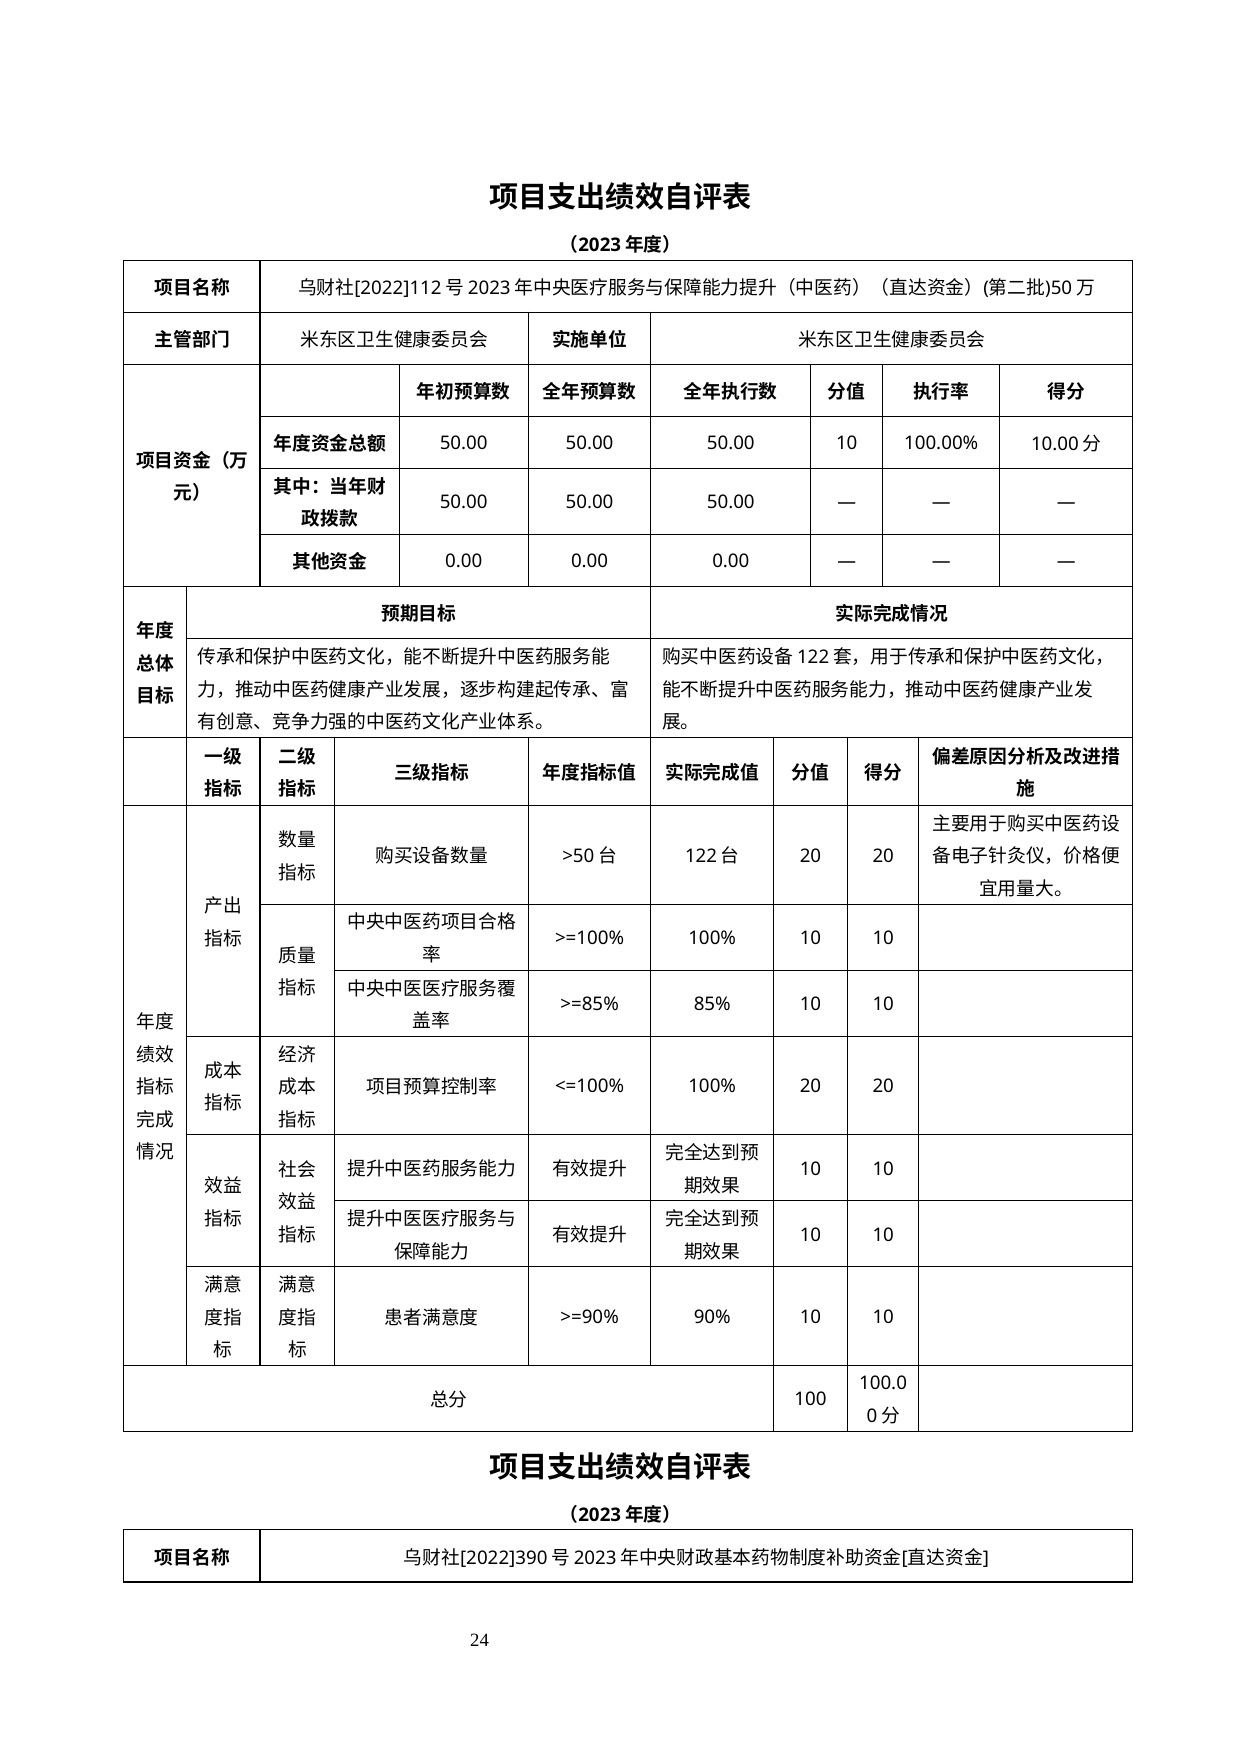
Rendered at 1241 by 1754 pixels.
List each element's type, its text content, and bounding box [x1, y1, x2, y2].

table_header 项目名称 [124, 261, 259, 312]
table_cell 实际完成情况 [651, 587, 1132, 638]
table_cell 执行率 [883, 365, 999, 416]
table_cell 完全达到预期效果 [651, 1201, 773, 1266]
table_cell 10 [774, 1135, 847, 1200]
table_cell 0.00 [651, 535, 810, 586]
table_header 乌财社[2022]112号2023年中央医疗服务与保障能力提升（中医药）（直达资金）(第二批)50万 [261, 261, 1132, 312]
table_cell 得分 [848, 738, 918, 805]
table_cell 患者满意度 [335, 1267, 528, 1365]
table_cell 得分 [1000, 365, 1132, 416]
table_header 项目名称 [124, 1530, 259, 1581]
table_cell 全年预算数 [529, 365, 650, 416]
table_cell 10 [848, 905, 918, 969]
table_cell 0.00 [529, 535, 650, 586]
table_cell 其他资金 [261, 535, 399, 586]
table_cell 社会效益指标 [261, 1135, 334, 1266]
table_cell 提升中医药服务能力 [335, 1135, 528, 1200]
table_cell 主管部门 [124, 313, 259, 364]
table_cell 10 [811, 417, 882, 468]
table_cell 分值 [811, 365, 882, 416]
text 项目支出绩效自评表 [187, 1432, 1053, 1497]
table_cell 50.00 [651, 469, 810, 534]
table_cell >=85% [529, 971, 650, 1036]
table_cell 米东区卫生健康委员会 [261, 313, 528, 364]
table_cell 10 [848, 971, 918, 1036]
table_cell 100.00分 [848, 1366, 918, 1431]
table_cell [261, 365, 399, 416]
table_cell 年初预算数 [400, 365, 528, 416]
table_cell 成本指标 [187, 1037, 259, 1134]
text 项目支出绩效自评表 [187, 162, 1053, 227]
table_cell — [883, 535, 999, 586]
table_cell 50.00 [400, 417, 528, 468]
table_cell [919, 1366, 1132, 1431]
table_cell 年度指标值 [529, 738, 650, 805]
table_cell 20 [774, 806, 847, 903]
table_cell 提升中医医疗服务与保障能力 [335, 1201, 528, 1266]
table_cell 中央中医医疗服务覆盖率 [335, 971, 528, 1036]
table_cell 三级指标 [335, 738, 528, 805]
table_cell 有效提升 [529, 1135, 650, 1200]
table_cell 10 [774, 905, 847, 969]
table_cell 100.00% [883, 417, 999, 468]
table_cell 购买中医药设备122套，用于传承和保护中医药文化，能不断提升中医药服务能力，推动中医药健康产业发展。 [651, 639, 1132, 737]
table_cell 20 [774, 1037, 847, 1134]
table_cell 二级指标 [261, 738, 334, 805]
table_cell 全年执行数 [651, 365, 810, 416]
table_cell 中央中医药项目合格率 [335, 905, 528, 969]
table_cell 经济成本指标 [261, 1037, 334, 1134]
table_cell 50.00 [400, 469, 528, 534]
table_cell 10.00分 [1000, 417, 1132, 468]
table_cell 米东区卫生健康委员会 [651, 313, 1132, 364]
text （2023年度） [187, 227, 1053, 259]
table_cell 100% [651, 1037, 773, 1134]
table_cell 购买设备数量 [335, 806, 528, 903]
table_header 乌财社[2022]390号2023年中央财政基本药物制度补助资金[直达资金] [261, 1530, 1132, 1581]
table_cell 项目预算控制率 [335, 1037, 528, 1134]
table_cell 实施单位 [529, 313, 650, 364]
table_cell 一级指标 [187, 738, 259, 805]
table_cell [919, 905, 1132, 969]
table_cell 10 [774, 971, 847, 1036]
table_cell 年度资金总额 [261, 417, 399, 468]
table_cell [919, 1135, 1132, 1200]
table_cell — [1000, 469, 1132, 534]
table_cell >50台 [529, 806, 650, 903]
table_cell 效益指标 [187, 1135, 259, 1266]
table_cell [919, 1201, 1132, 1266]
table_cell 完全达到预期效果 [651, 1135, 773, 1200]
table_cell >=100% [529, 905, 650, 969]
table_cell 质量指标 [261, 905, 334, 1036]
table_cell 有效提升 [529, 1201, 650, 1266]
table_cell 满意度指标 [187, 1267, 259, 1365]
table_cell 偏差原因分析及改进措施 [919, 738, 1132, 805]
table_cell 其中：当年财政拨款 [261, 469, 399, 534]
table_cell 年度总体目标 [124, 587, 186, 737]
table_cell — [883, 469, 999, 534]
table_cell 产出指标 [187, 806, 259, 1036]
table_cell 预期目标 [187, 587, 650, 638]
table_cell 实际完成值 [651, 738, 773, 805]
table_cell [919, 1267, 1132, 1365]
table_cell 0.00 [400, 535, 528, 586]
table_cell 100% [651, 905, 773, 969]
table_cell 90% [651, 1267, 773, 1365]
table_cell [124, 738, 186, 805]
table_cell 100 [774, 1366, 847, 1431]
table_cell 85% [651, 971, 773, 1036]
table_cell 10 [848, 1201, 918, 1266]
text （2023年度） [187, 1497, 1053, 1529]
table_cell 主要用于购买中医药设备电子针灸仪，价格便宜用量大。 [919, 806, 1132, 903]
table_cell 满意度指标 [261, 1267, 334, 1365]
table_cell 50.00 [529, 469, 650, 534]
table_cell 50.00 [529, 417, 650, 468]
table_cell 项目资金（万元） [124, 365, 259, 586]
table_cell 传承和保护中医药文化，能不断提升中医药服务能力，推动中医药健康产业发展，逐步构建起传承、富有创意、竞争力强的中医药文化产业体系。 [187, 639, 650, 737]
table_cell 122台 [651, 806, 773, 903]
table_cell 10 [848, 1267, 918, 1365]
table_cell 50.00 [651, 417, 810, 468]
table_cell >=90% [529, 1267, 650, 1365]
table_cell [919, 1037, 1132, 1134]
table_cell 10 [774, 1201, 847, 1266]
table_cell — [811, 469, 882, 534]
table_cell 数量指标 [261, 806, 334, 903]
table_cell 分值 [774, 738, 847, 805]
table_cell [919, 971, 1132, 1036]
table_cell <=100% [529, 1037, 650, 1134]
table_cell 20 [848, 1037, 918, 1134]
table_cell — [1000, 535, 1132, 586]
table_cell — [811, 535, 882, 586]
table_cell 总分 [124, 1366, 773, 1431]
table_cell 20 [848, 806, 918, 903]
table_cell 10 [848, 1135, 918, 1200]
table_cell 10 [774, 1267, 847, 1365]
table_cell 年度绩效指标完成情况 [124, 806, 186, 1365]
